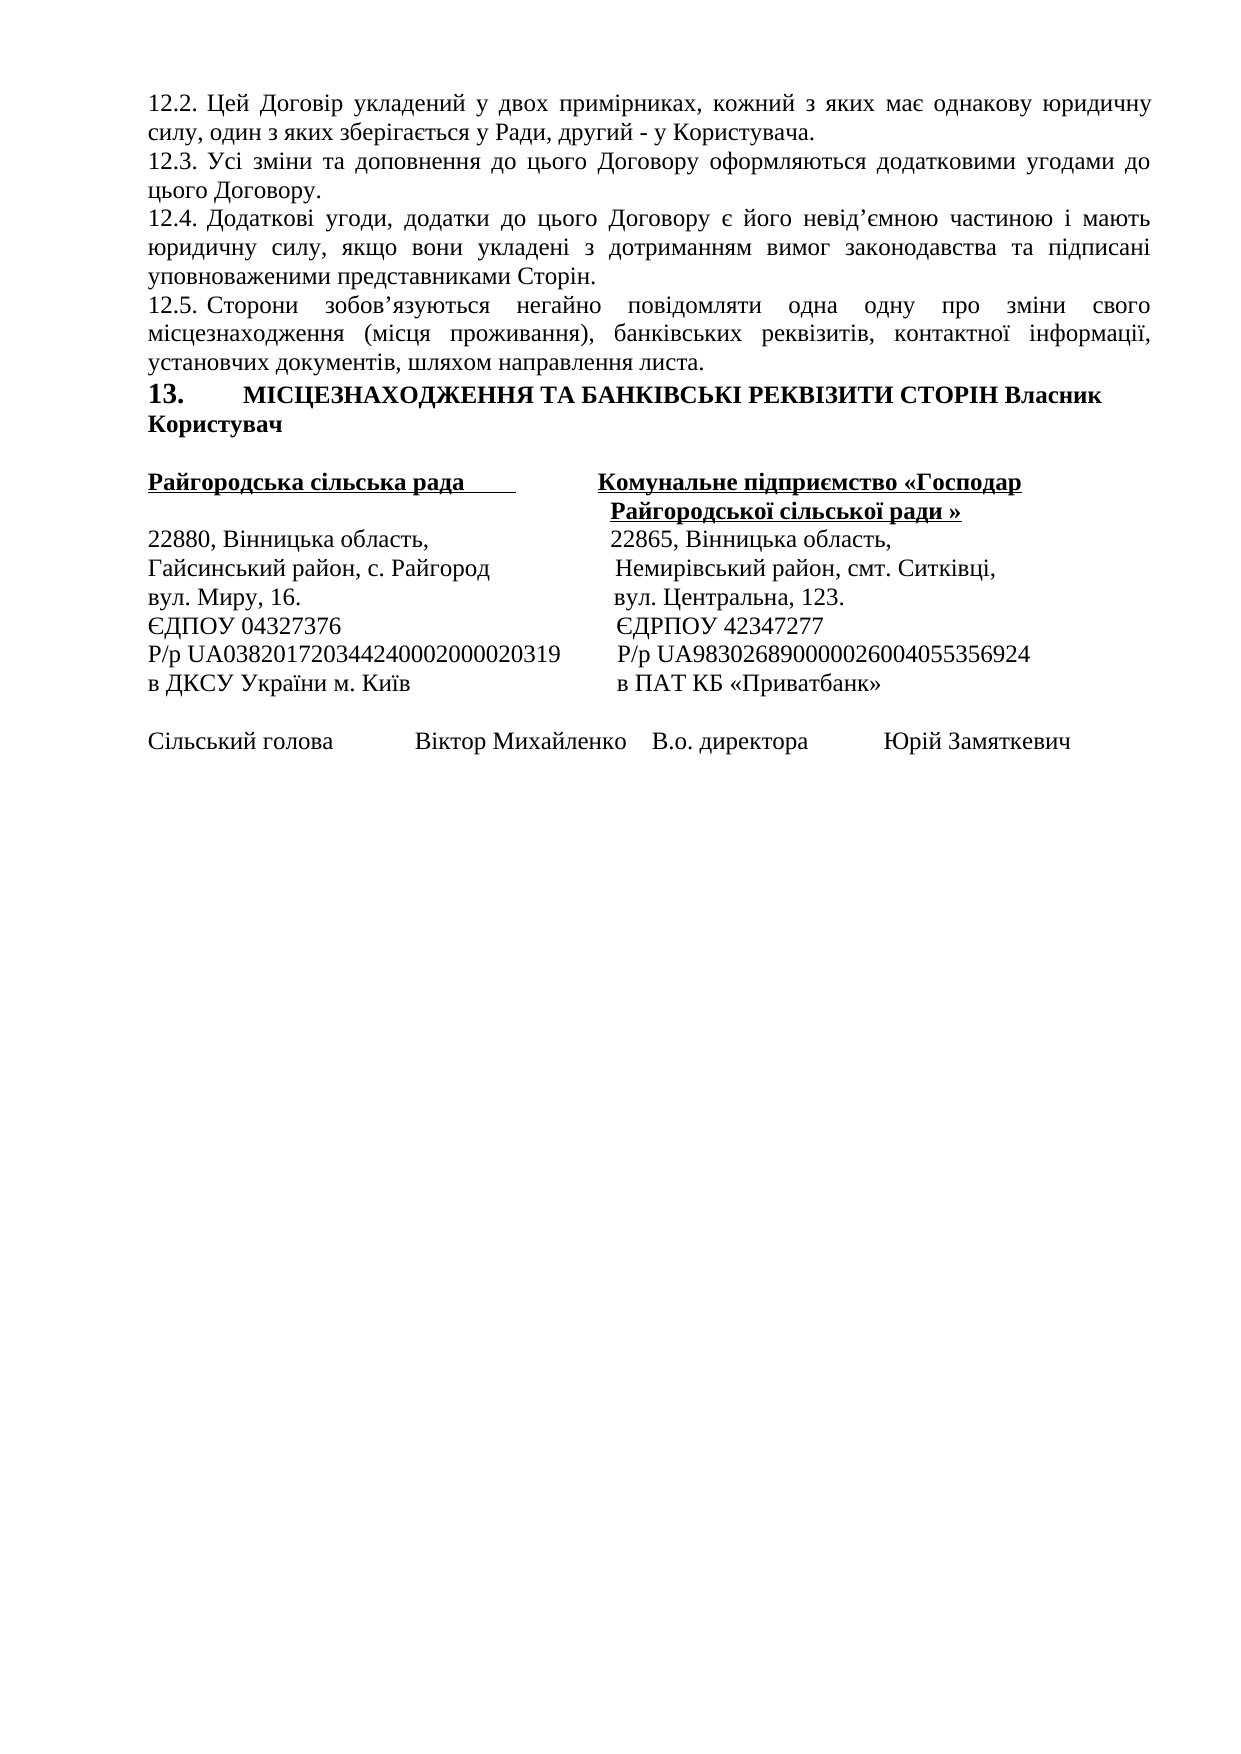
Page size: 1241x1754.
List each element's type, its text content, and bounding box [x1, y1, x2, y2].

list Додаткові угоди, додатки до цього Договору є його невід’ємною частиною і мають юридичну силу, якщо вони укладені з дотриманням вимог законодавства та підписані уповноваженими представниками Сторін. [148, 203, 1152, 290]
text Гайсинський район, с. Райгород Немирівський район, смт. Ситківці, [148, 553, 1152, 582]
text вул. Миру, 16. вул. Центральна, 123. [148, 582, 1152, 611]
list Усі зміни та доповнення до цього Договору оформляються додатковими угодами до цього Договору. [148, 146, 1152, 203]
text Сільський голова Віктор Михайленко В.о. директора Юрій Замяткевич [148, 726, 1152, 754]
text в ДКСУ України м. Київ в ПАТ КБ «Приватбанк» [148, 668, 1152, 697]
list Сторони зобов’язуються негайно повідомляти одна одну про зміни свого місцезнаходження (місця проживання), банківських реквізитів, контактної інформації, установчих документів, шляхом направлення листа. [148, 290, 1152, 376]
list Цей Договір укладений у двох примірниках, кожний з яких має однакову юридичну силу, один з яких зберігається у Ради, другий - у Користувача. [148, 88, 1152, 146]
text 22880, Вінницька область, 22865, Вінницька область, [148, 524, 1152, 553]
text Р/р UA038201720344240002000020319 Р/р UA983026890000026004055356924 [148, 639, 1152, 668]
text ЄДПОУ 04327376 ЄДРПОУ 42347277 [148, 611, 1152, 639]
text Райгородської сільської ради » [148, 496, 1152, 524]
text Райгородська сільська рада Комунальне підприємство «Господар [148, 467, 1152, 496]
list МІСЦЕЗНАХОДЖЕННЯ ТА БАНКІВСЬКІ РЕКВІЗИТИ СТОРІН Власник Користувач [148, 376, 1152, 438]
